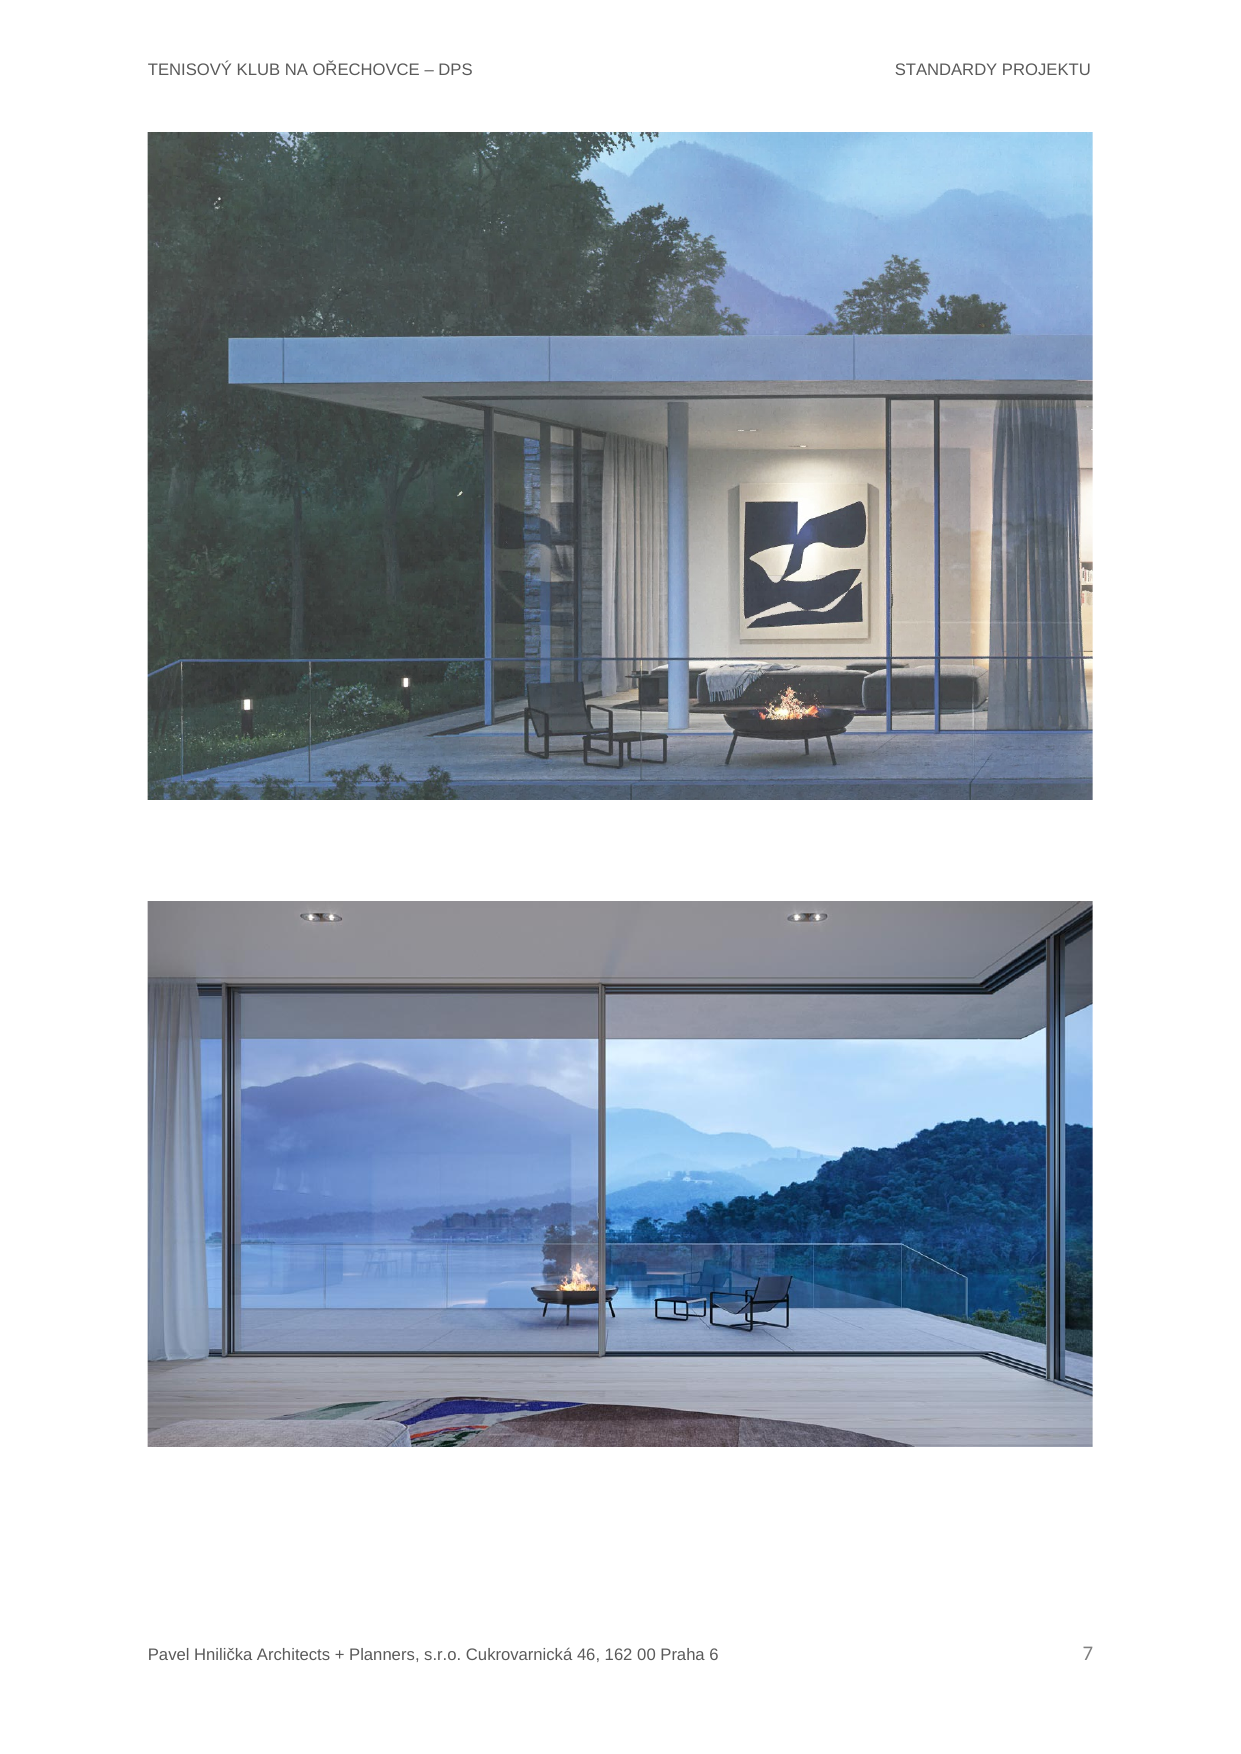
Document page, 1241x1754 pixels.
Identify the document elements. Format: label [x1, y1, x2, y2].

picture [147, 901, 1093, 1447]
picture [147, 132, 1093, 800]
